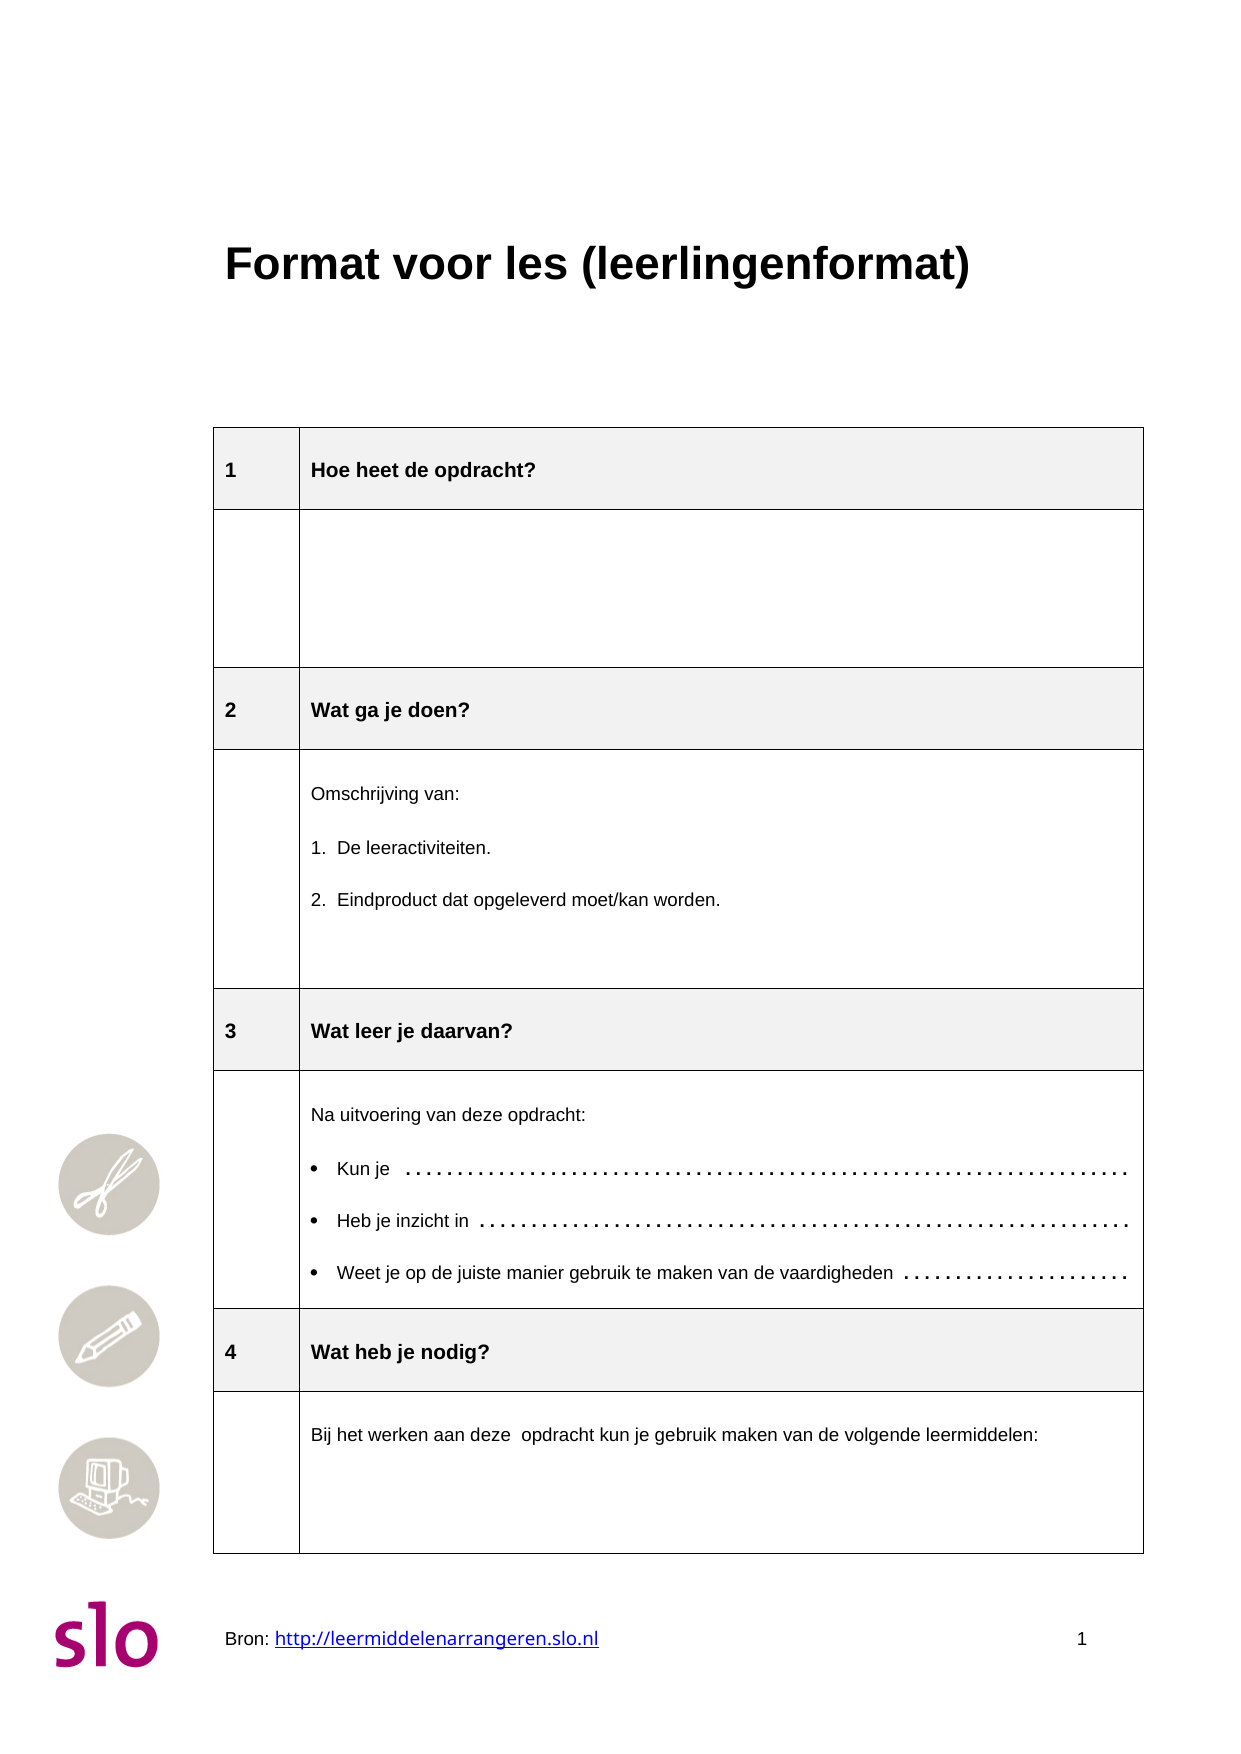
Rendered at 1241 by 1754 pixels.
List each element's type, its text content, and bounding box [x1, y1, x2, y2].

table_header Hoe heet de opdracht? [300, 428, 1143, 509]
picture [37, 1117, 175, 1682]
table_cell 4 [214, 1309, 299, 1391]
table_cell Omschrijving van: De leeractiviteiten. Eindproduct dat opgeleverd moet/kan worden. [300, 750, 1143, 987]
table_cell Wat leer je daarvan? [300, 989, 1143, 1070]
table_cell Na uitvoering van deze opdracht: Kun je . . . . . . . . . . . . . . . . . . . . . . . . . . . . . . . . . . . . . . . . . . . . . . . . . . . . . . . . . . . . . . . . . . . . . . Heb je inzicht in . . . . . . . . . . . . . . . . . . . . . . . . . . . . . . . . . . . . . . . . . . . . . . . . . . . . . . . . . . . . . . . Weet je op de juiste manier gebruik te maken van de vaardigheden . . . . . . . . . . . . . . . . . . . . . . [300, 1071, 1143, 1308]
table_cell Wat ga je doen? [300, 668, 1143, 749]
text Format voor les (leerlingenformat) [224, 236, 1092, 289]
table_cell [300, 510, 1143, 667]
table_cell 3 [214, 989, 299, 1070]
table_cell 2 [214, 668, 299, 749]
table_cell [214, 750, 299, 987]
table_cell [214, 510, 299, 667]
table_cell Bij het werken aan deze opdracht kun je gebruik maken van de volgende leermiddelen: [300, 1392, 1143, 1553]
table_cell [214, 1071, 299, 1308]
table_cell Wat heb je nodig? [300, 1309, 1143, 1391]
table_header 1 [214, 428, 299, 509]
table_cell [214, 1392, 299, 1553]
